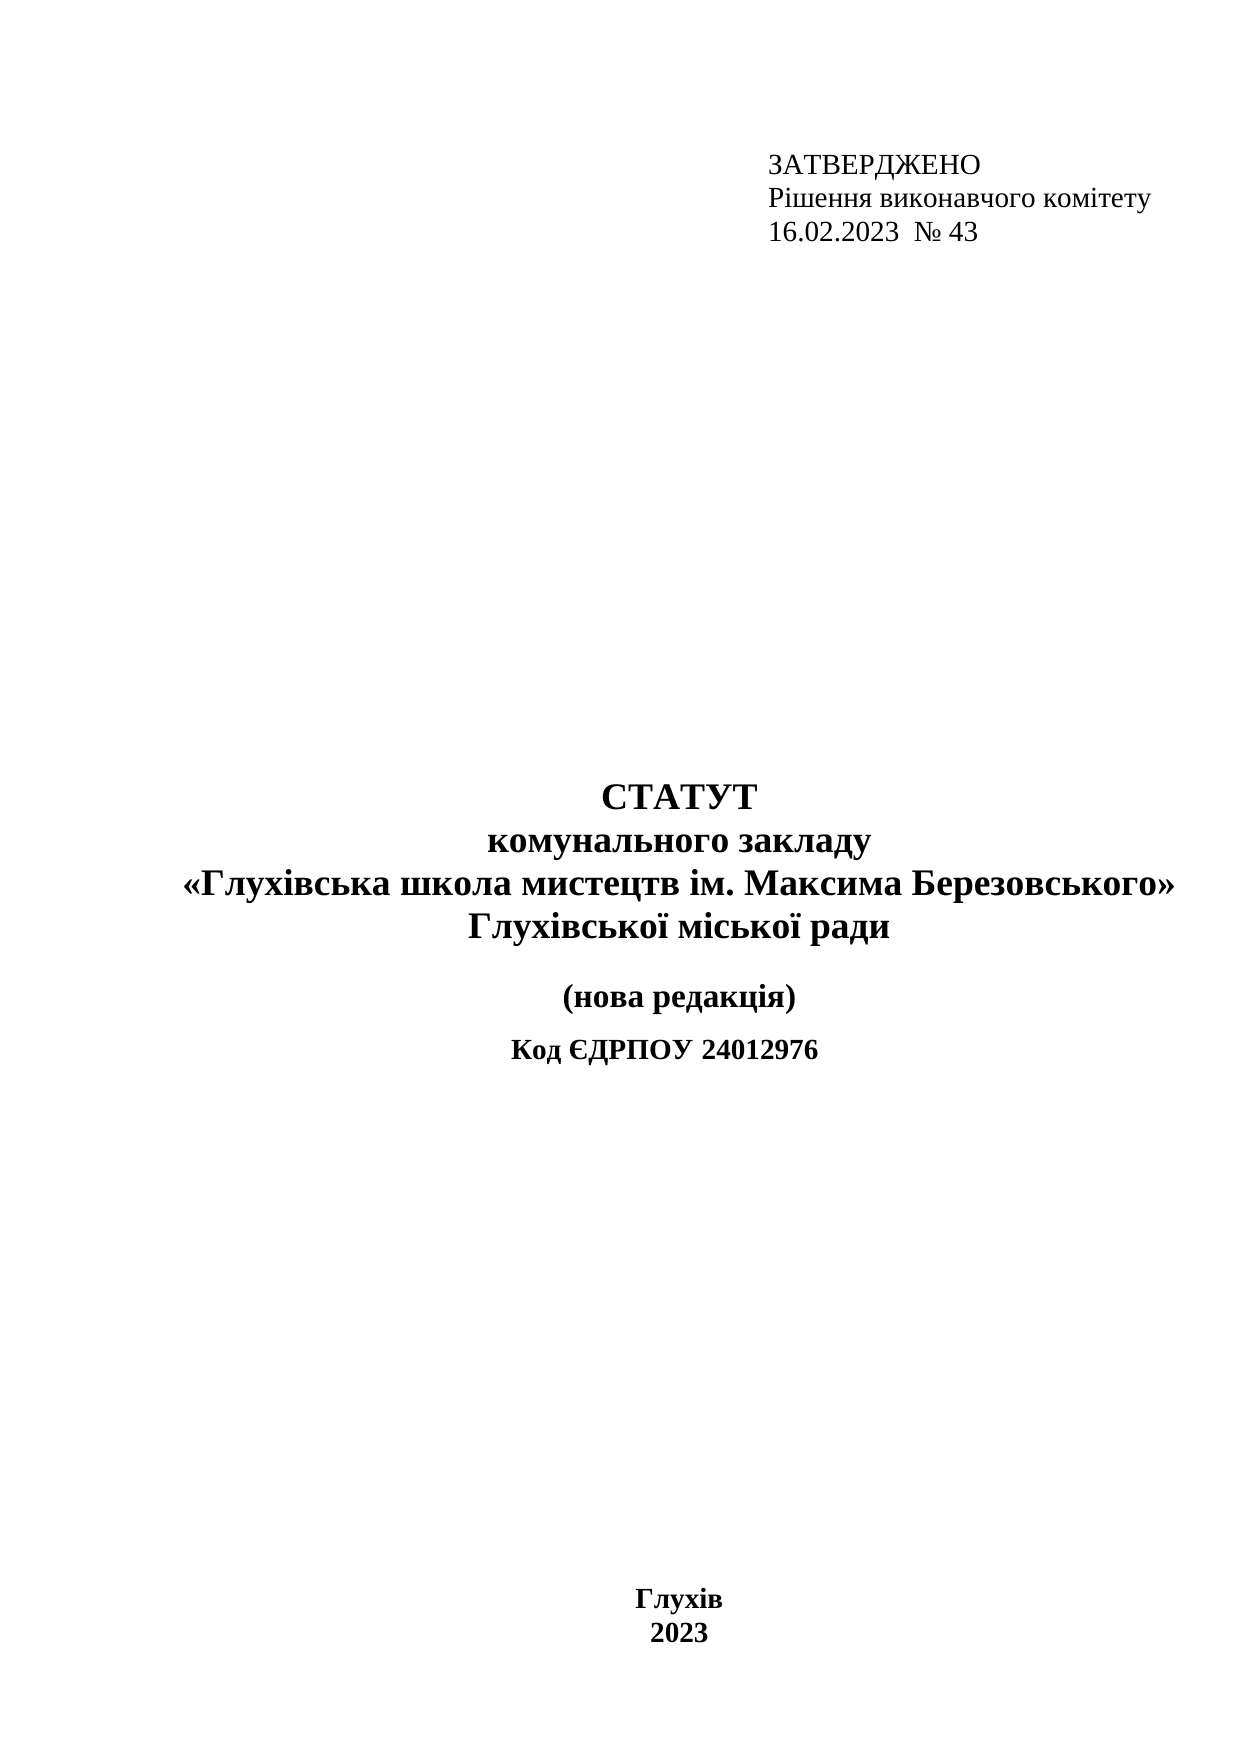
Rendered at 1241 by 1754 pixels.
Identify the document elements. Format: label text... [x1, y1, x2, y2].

text ЗАТВЕРДЖЕНО [768, 118, 1181, 180]
text Глухівської міської ради [177, 904, 1181, 947]
text Код ЄДРПОУ 24012976 [118, 1032, 1152, 1066]
text комунального закладу [177, 818, 1181, 861]
text СТАТУТ [177, 774, 1181, 818]
text (нова редакція) [177, 976, 1181, 1014]
text «Глухівська школа мистецтв ім. Максима Березовського» [177, 861, 1181, 904]
text Рішення виконавчого комітету 16.02.2023 № 43 [768, 180, 1181, 247]
text Глухів [177, 1581, 1181, 1615]
text 2023 [177, 1615, 1181, 1648]
